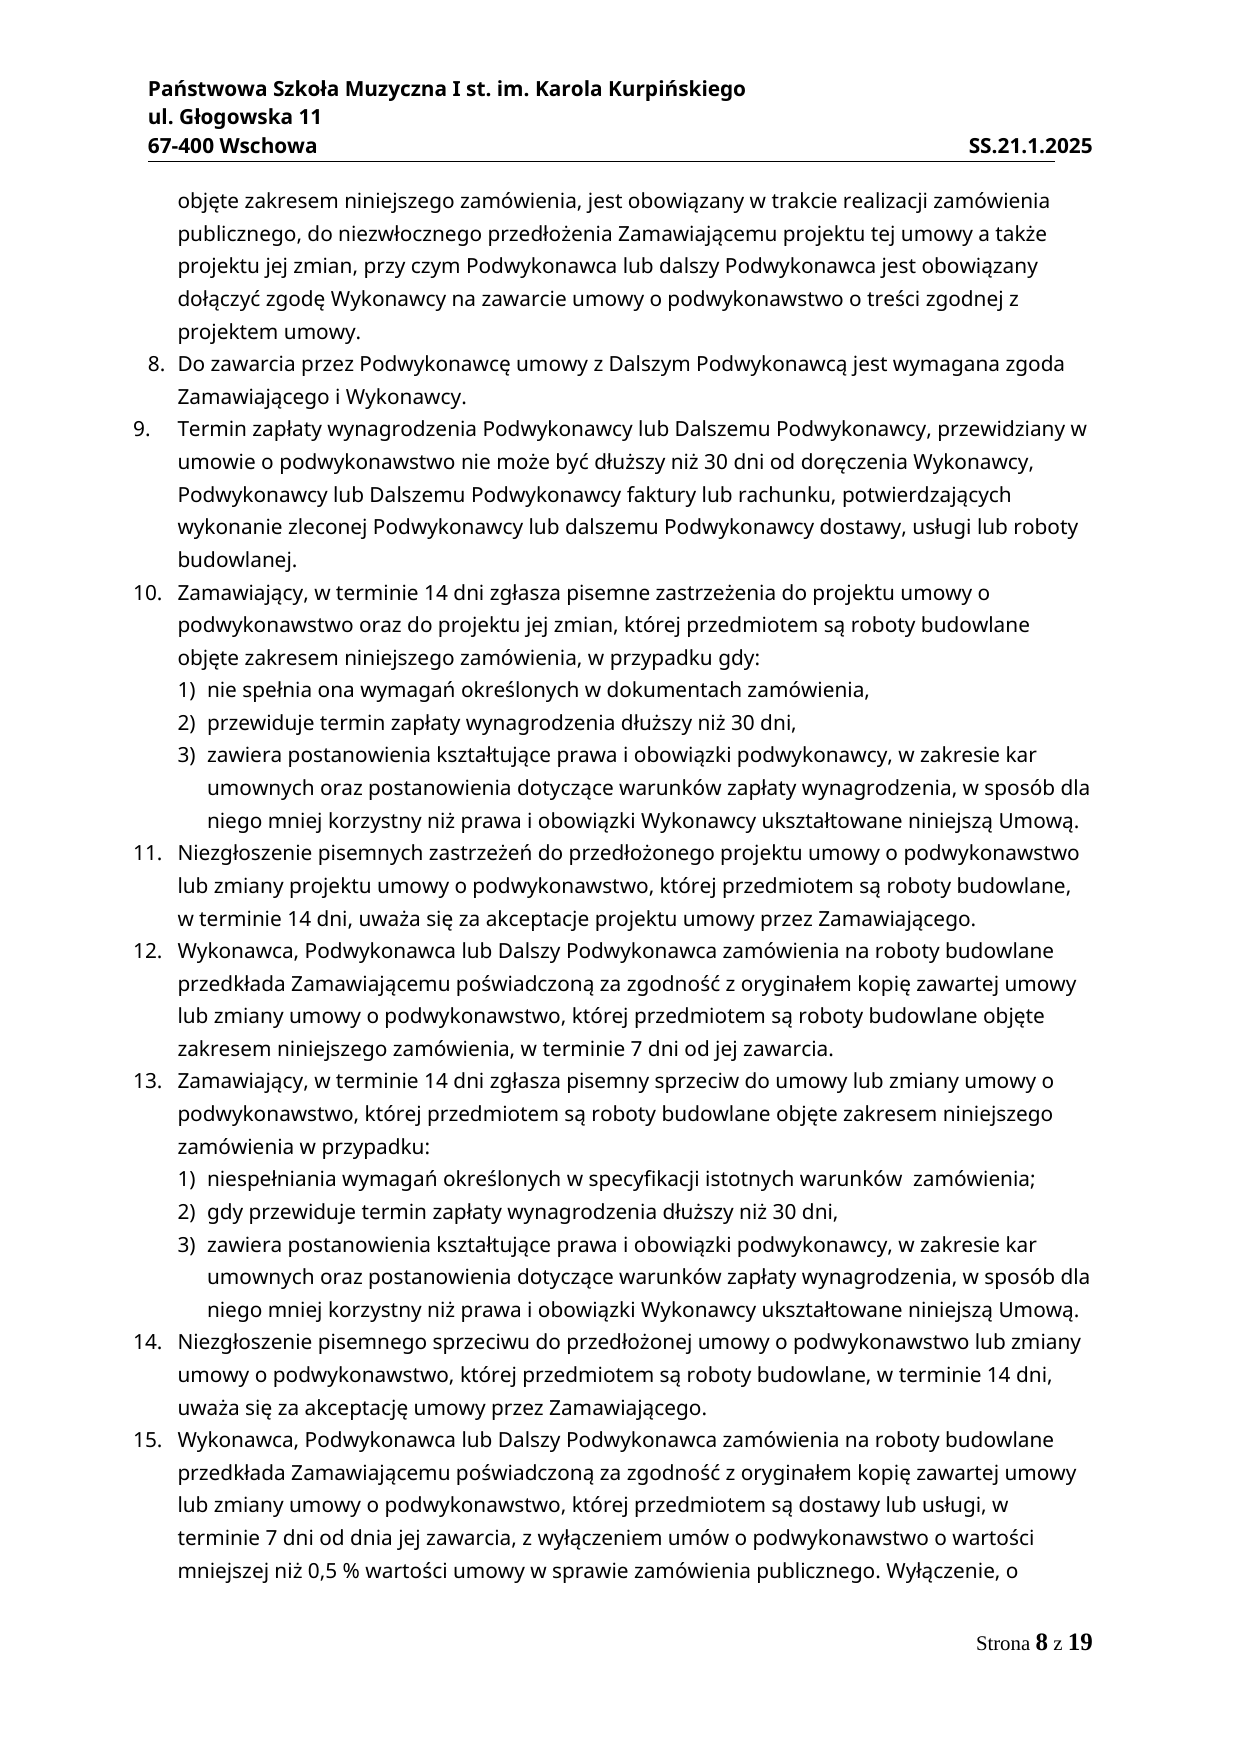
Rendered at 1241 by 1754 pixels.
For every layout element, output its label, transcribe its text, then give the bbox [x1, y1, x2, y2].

list gdy przewiduje termin zapłaty wynagrodzenia dłuższy niż 30 dni, [177, 1197, 1092, 1226]
list Niezgłoszenie pisemnych zastrzeżeń do przedłożonego projektu umowy o podwykonawstwo lub zmiany projektu umowy o podwykonawstwo, której przedmiotem są roboty budowlane, w terminie 14 dni, uważa się za akceptacje projektu umowy przez Zamawiającego. [133, 838, 1092, 932]
list przewiduje termin zapłaty wynagrodzenia dłuższy niż 30 dni, [177, 708, 1092, 736]
list Zamawiający, w terminie 14 dni zgłasza pisemne zastrzeżenia do projektu umowy o podwykonawstwo oraz do projektu jej zmian, której przedmiotem są roboty budowlane objęte zakresem niniejszego zamówienia, w przypadku gdy: [133, 578, 1092, 671]
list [133, 1425, 1092, 1584]
list Termin zapłaty wynagrodzenia Podwykonawcy lub Dalszemu Podwykonawcy, przewidziany w umowie o podwykonawstwo nie może być dłuższy niż 30 dni od doręczenia Wykonawcy, Podwykonawcy lub Dalszemu Podwykonawcy faktury lub rachunku, potwierdzających wykonanie zleconej Podwykonawcy lub dalszemu Podwykonawcy dostawy, usługi lub roboty budowlanej. [133, 414, 1092, 573]
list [148, 186, 1092, 345]
list zawiera postanowienia kształtujące prawa i obowiązki podwykonawcy, w zakresie kar umownych oraz postanowienia dotyczące warunków zapłaty wynagrodzenia, w sposób dla niego mniej korzystny niż prawa i obowiązki Wykonawcy ukształtowane niniejszą Umową. [177, 1230, 1092, 1323]
list niespełniania wymagań określonych w specyfikacji istotnych warunków zamówienia; [177, 1164, 1092, 1193]
list Zamawiający, w terminie 14 dni zgłasza pisemny sprzeciw do umowy lub zmiany umowy o podwykonawstwo, której przedmiotem są roboty budowlane objęte zakresem niniejszego zamówienia w przypadku: [133, 1067, 1092, 1160]
list Wykonawca, Podwykonawca lub Dalszy Podwykonawca zamówienia na roboty budowlane przedkłada Zamawiającemu poświadczoną za zgodność z oryginałem kopię zawartej umowy lub zmiany umowy o podwykonawstwo, której przedmiotem są roboty budowlane objęte zakresem niniejszego zamówienia, w terminie 7 dni od jej zawarcia. [133, 936, 1092, 1062]
list Do zawarcia przez Podwykonawcę umowy z Dalszym Podwykonawcą jest wymagana zgoda Zamawiającego i Wykonawcy. [148, 349, 1092, 410]
list zawiera postanowienia kształtujące prawa i obowiązki podwykonawcy, w zakresie kar umownych oraz postanowienia dotyczące warunków zapłaty wynagrodzenia, w sposób dla niego mniej korzystny niż prawa i obowiązki Wykonawcy ukształtowane niniejszą Umową. [177, 741, 1092, 834]
list Niezgłoszenie pisemnego sprzeciwu do przedłożonej umowy o podwykonawstwo lub zmiany umowy o podwykonawstwo, której przedmiotem są roboty budowlane, w terminie 14 dni, uważa się za akceptację umowy przez Zamawiającego. [133, 1327, 1092, 1421]
list nie spełnia ona wymagań określonych w dokumentach zamówienia, [177, 675, 1092, 704]
